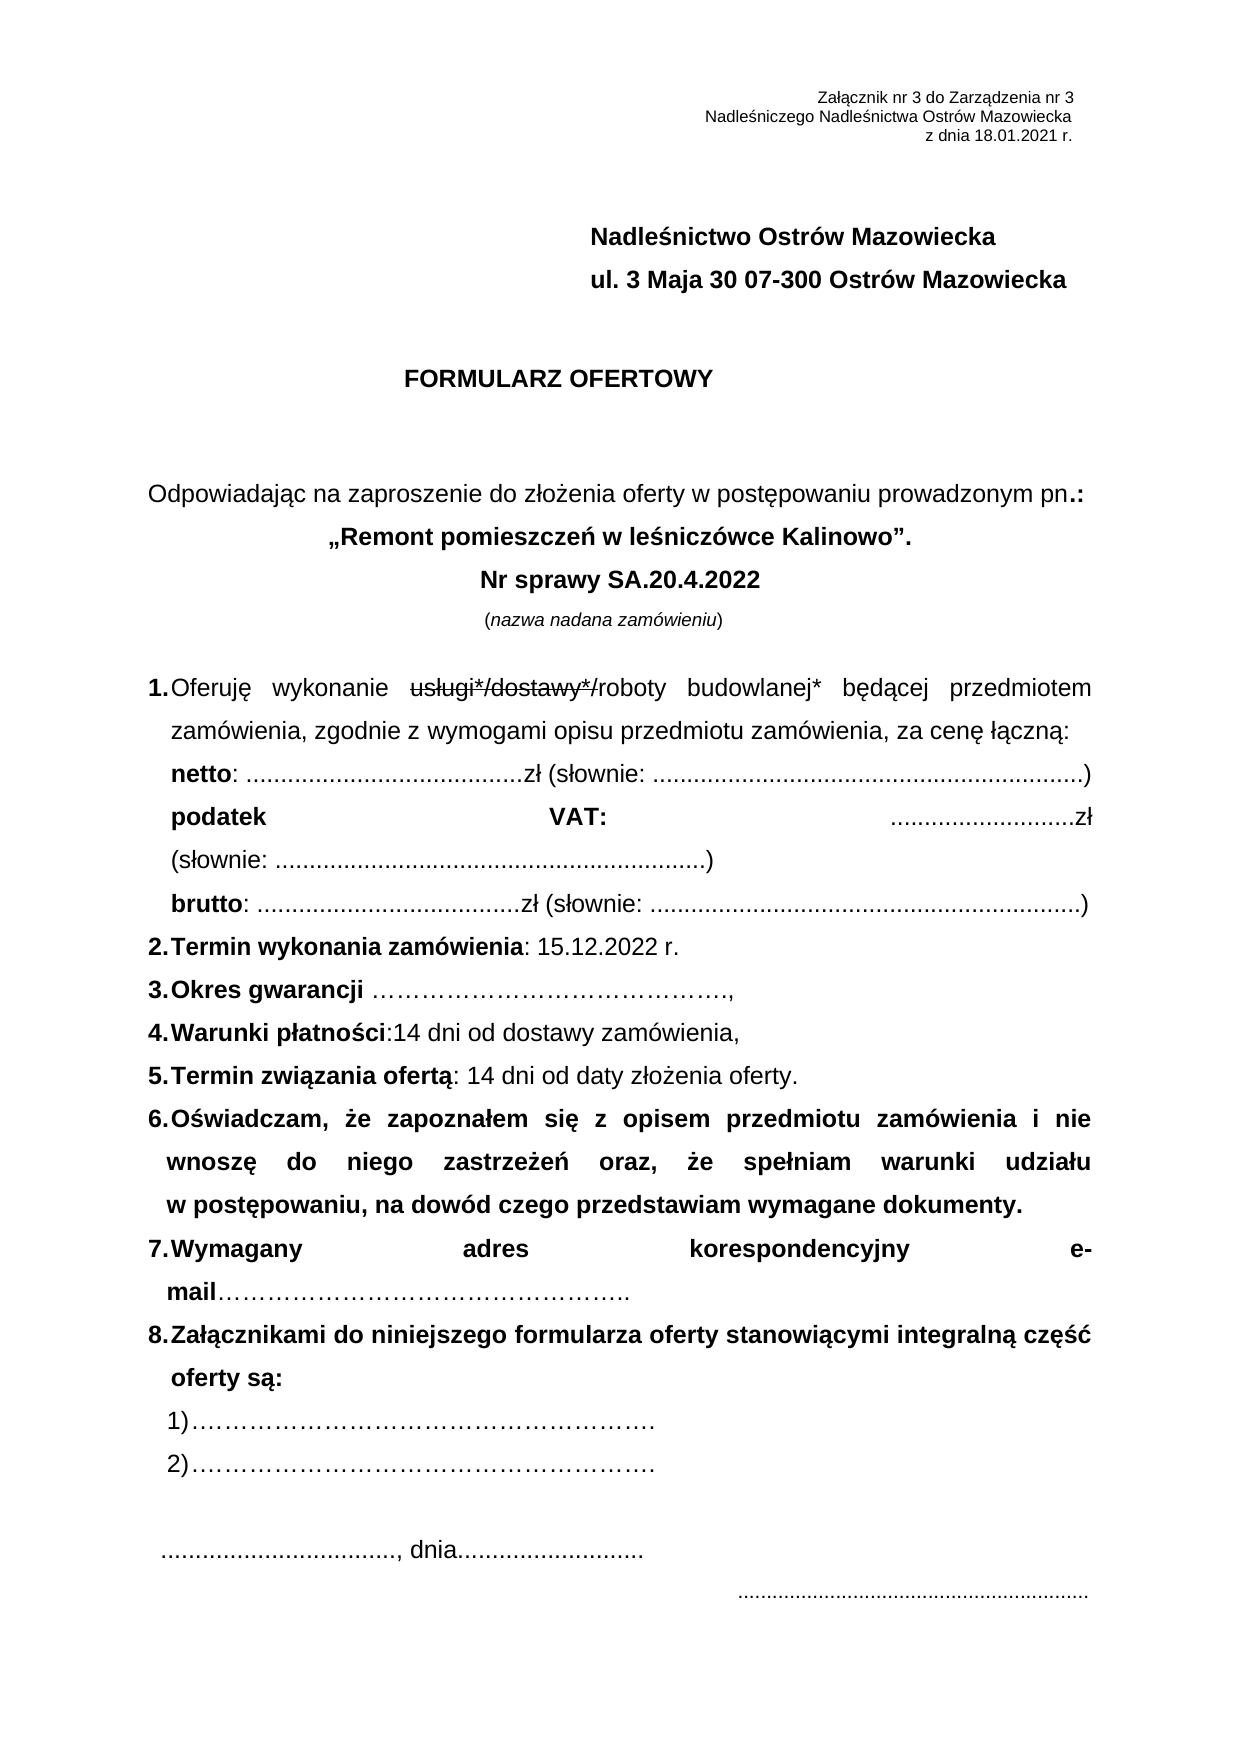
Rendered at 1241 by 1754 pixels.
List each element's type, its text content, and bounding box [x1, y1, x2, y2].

text Załącznik nr 3 do Zarządzenia nr 3 [811, 89, 1080, 108]
list Termin związania ofertą: 14 dni od daty złożenia oferty. [148, 1061, 1093, 1090]
text Odpowiadając na zaproszenie do złożenia oferty w postępowaniu prowadzonym pn.: [148, 479, 1093, 508]
list .………………………………………………. [167, 1449, 1093, 1478]
text (nazwa nadana zamówieniu) [479, 608, 1093, 630]
list .………………………………………………. [167, 1406, 1093, 1435]
text Nadleśnictwo Ostrów Mazowiecka [590, 222, 1093, 251]
list Termin wykonania zamówienia: 15.12.2022 r. [148, 932, 1093, 961]
list Oferuję wykonanie usługi*/dostawy*/roboty budowlanej* będącej przedmiotem zamówienia, zgodnie z wymogami opisu przedmiotu zamówienia, za cenę łączną: [148, 673, 1093, 745]
list Załącznikami do niniejszego formularza oferty stanowiącymi integralną część oferty są: [148, 1320, 1093, 1392]
text .................................., dnia........................... [160, 1536, 1093, 1564]
text „Remont pomieszczeń w leśniczówce Kalinowo”. [148, 522, 1093, 551]
text brutto: ......................................zł (słownie: ...............................................................) [171, 889, 1093, 917]
text z dnia 18.01.2021 r. [885, 127, 1080, 146]
list Okres gwarancji ……………………………………., [148, 975, 1093, 1004]
text FORMULARZ OFERTOWY [404, 364, 1093, 393]
text podatek VAT: ...........................zł (słownie: ...............................................................) [171, 802, 1093, 874]
list Oświadczam, że zapoznałem się z opisem przedmiotu zamówienia i nie wnoszę do niego zastrzeżeń oraz, że spełniam warunki udziału w postępowaniu, na dowód czego przedstawiam wymagane dokumenty. [148, 1104, 1093, 1219]
list Wymagany adres korespondencyjny e-mail………………………………………….. [148, 1234, 1093, 1306]
text ul. 3 Maja 30 07-300 Ostrów Mazowiecka [590, 265, 1093, 294]
text netto: ........................................zł (słownie: ...............................................................) [171, 759, 1093, 788]
text ............................................................. [737, 1579, 1093, 1603]
text Nadleśniczego Nadleśnictwa Ostrów Mazowiecka [664, 108, 1080, 127]
text Nr sprawy SA.20.4.2022 [148, 565, 1093, 594]
list Warunki płatności:14 dni od dostawy zamówienia, [148, 1018, 1093, 1047]
